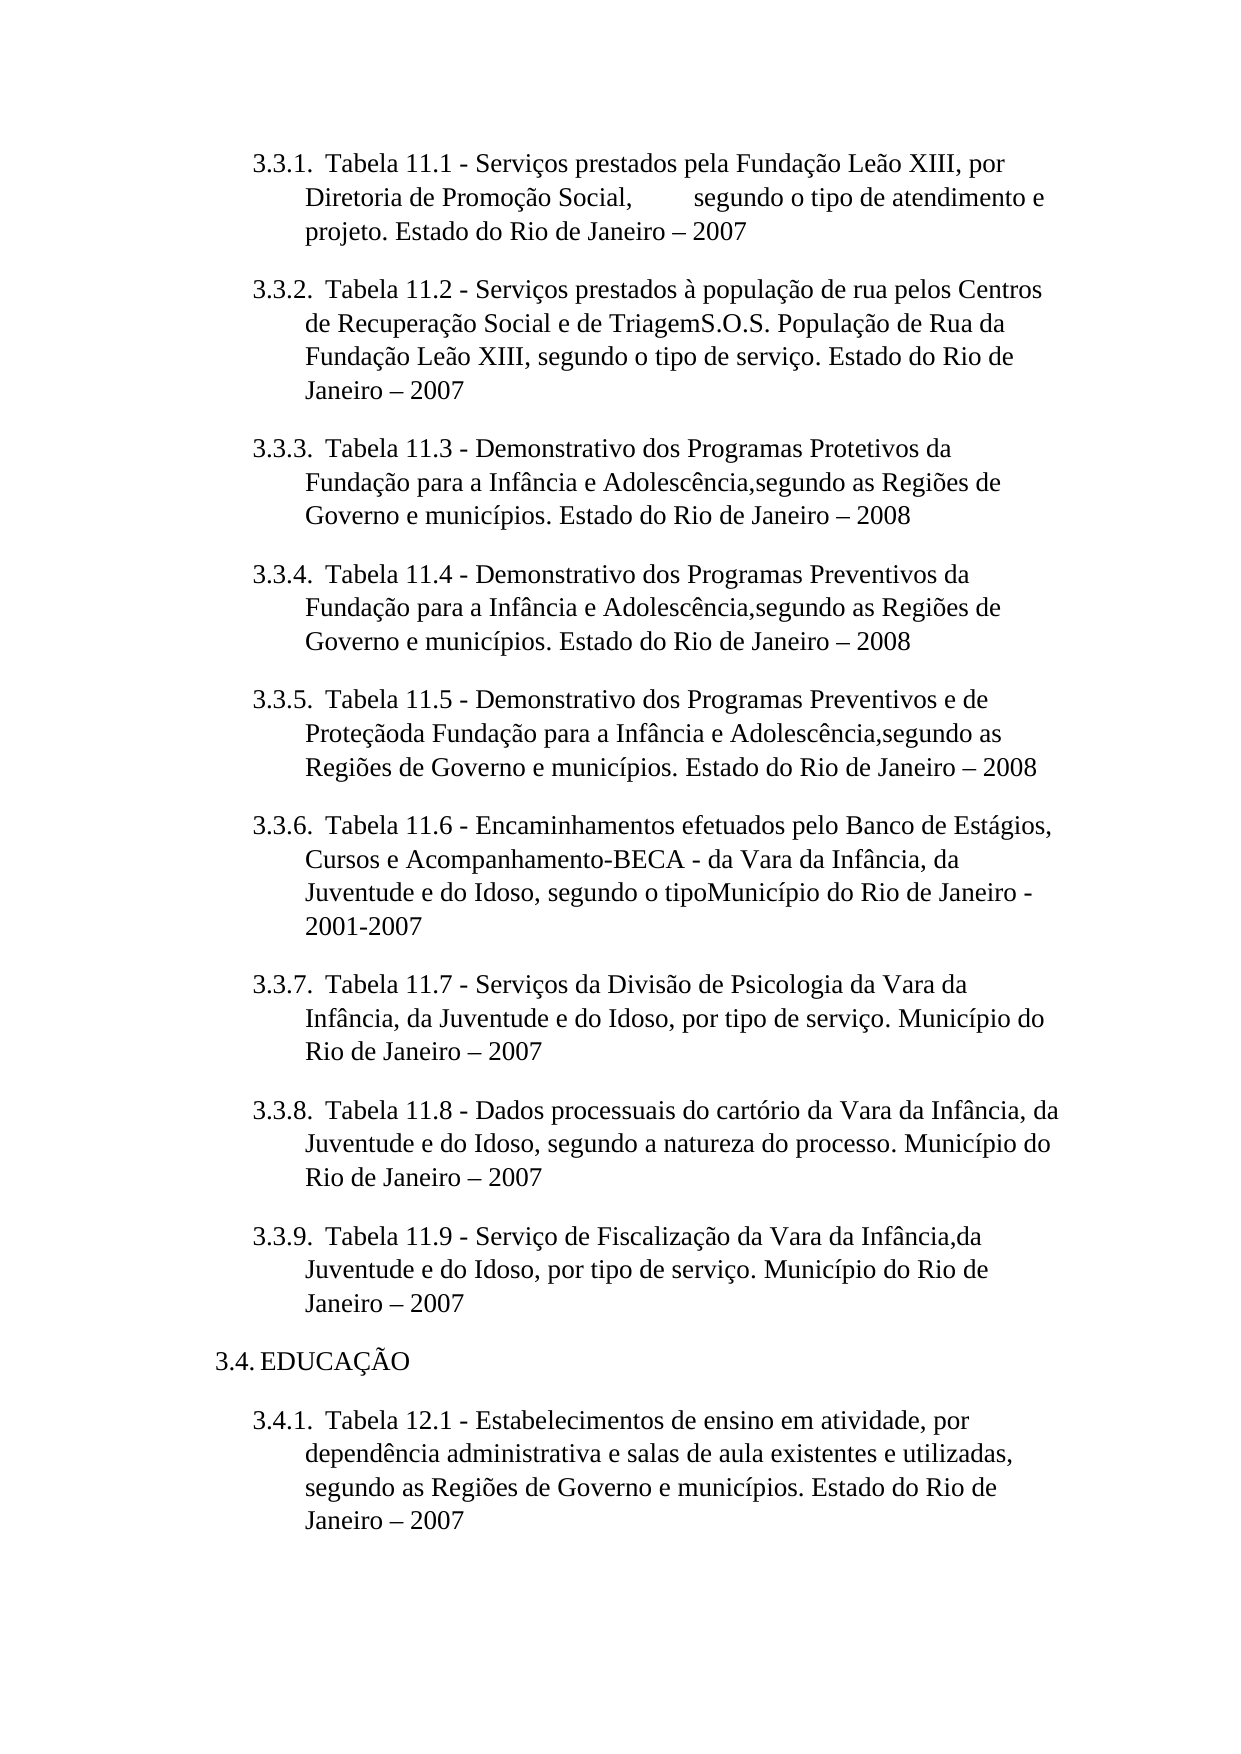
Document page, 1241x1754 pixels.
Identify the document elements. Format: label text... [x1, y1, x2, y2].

subtitle Tabela 11.7 - Serviços da Divisão de Psicologia da Vara da Infância, da Juventude e do Idoso, por tipo de serviço. Município do Rio de Janeiro – 2007 [252, 968, 1063, 1067]
subtitle Tabela 11.3 - Demonstrativo dos Programas Protetivos da Fundação para a Infância e Adolescência,segundo as Regiões de Governo e municípios. Estado do Rio de Janeiro – 2008 [252, 432, 1063, 531]
subtitle Tabela 11.6 - Encaminhamentos efetuados pelo Banco de Estágios, Cursos e Acompanhamento-BECA - da Vara da Infância, da Juventude e do Idoso, segundo o tipoMunicípio do Rio de Janeiro - 2001-2007 [252, 809, 1063, 941]
subtitle Tabela 11.8 - Dados processuais do cartório da Vara da Infância, da Juventude e do Idoso, segundo a natureza do processo. Município do Rio de Janeiro – 2007 [252, 1094, 1063, 1192]
subtitle Tabela 11.5 - Demonstrativo dos Programas Preventivos e de Proteçãoda Fundação para a Infância e Adolescência,segundo as Regiões de Governo e municípios. Estado do Rio de Janeiro – 2008 [252, 684, 1063, 782]
subtitle EDUCAÇÃO [215, 1345, 1063, 1376]
subtitle Tabela 11.4 - Demonstrativo dos Programas Preventivos da Fundação para a Infância e Adolescência,segundo as Regiões de Governo e municípios. Estado do Rio de Janeiro – 2008 [252, 558, 1063, 656]
subtitle Tabela 11.1 - Serviços prestados pela Fundação Leão XIII, por Diretoria de Promoção Social, segundo o tipo de atendimento e projeto. Estado do Rio de Janeiro – 2007 [252, 148, 1063, 246]
subtitle Tabela 12.1 - Estabelecimentos de ensino em atividade, por dependência administrativa e salas de aula existentes e utilizadas, segundo as Regiões de Governo e municípios. Estado do Rio de Janeiro – 2007 [252, 1404, 1063, 1536]
subtitle Tabela 11.9 - Serviço de Fiscalização da Vara da Infância,da Juventude e do Idoso, por tipo de serviço. Município do Rio de Janeiro – 2007 [252, 1220, 1063, 1318]
subtitle Tabela 11.2 - Serviços prestados à população de rua pelos Centros de Recuperação Social e de TriagemS.O.S. População de Rua da Fundação Leão XIII, segundo o tipo de serviço. Estado do Rio de Janeiro – 2007 [252, 273, 1063, 405]
